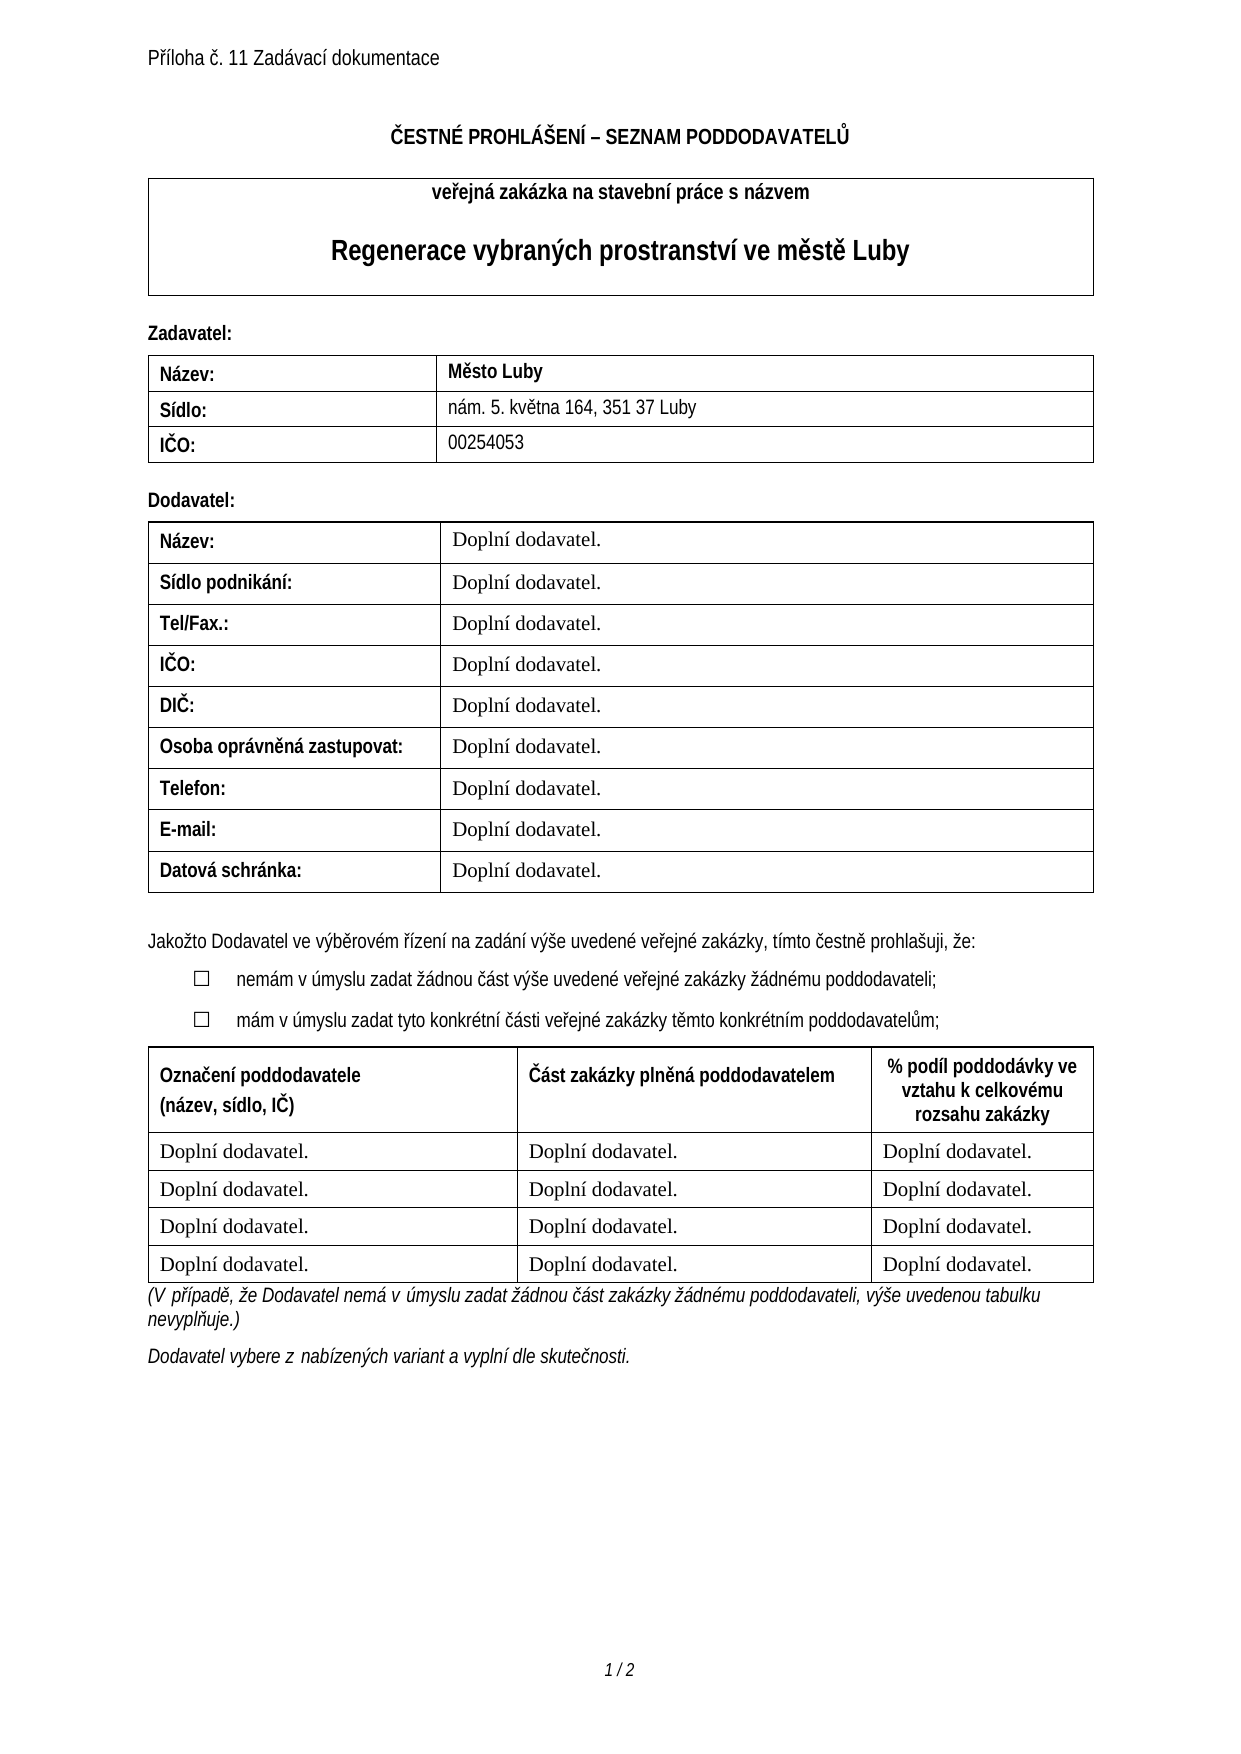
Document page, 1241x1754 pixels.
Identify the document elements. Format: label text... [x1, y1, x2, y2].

text Dodavatel: [148, 488, 1092, 512]
table_cell Osoba oprávněná zastupovat: [149, 728, 440, 768]
table_header Označení poddodavatele (název, sídlo, IČ) [149, 1048, 517, 1132]
table_header Část zakázky plněná poddodavatelem [518, 1048, 871, 1132]
table_cell [441, 769, 1093, 809]
text Dodavatel vybere z nabízených variant a vyplní dle skutečnosti. [148, 1344, 1092, 1368]
table_header % podíl poddodávky ve vztahu k celkovému rozsahu zakázky [872, 1048, 1093, 1132]
table_cell [518, 1208, 871, 1245]
table_header Název: [149, 356, 436, 391]
table_cell [518, 1133, 871, 1169]
table_cell Sídlo: [149, 392, 436, 426]
table_cell [149, 1208, 517, 1245]
table_cell [872, 1133, 1093, 1169]
table_cell Sídlo podnikání: [149, 564, 440, 604]
text mám v úmyslu zadat tyto konkrétní části veřejné zakázky těmto konkrétním poddodavatelům; [192, 1006, 1092, 1034]
table_cell [441, 728, 1093, 768]
table_header Město Luby [437, 356, 1093, 391]
table_cell [441, 564, 1093, 604]
table_cell [441, 810, 1093, 851]
table_header veřejná zakázka na stavební práce s názvem Regenerace vybraných prostranství ve městě Luby [149, 179, 1093, 295]
table_cell Datová schránka: [149, 852, 440, 892]
table_header [441, 523, 1093, 562]
table_cell E-mail: [149, 810, 440, 851]
table_cell [872, 1246, 1093, 1282]
text Zadavatel: [148, 321, 1092, 345]
table_cell [149, 1171, 517, 1207]
table_cell [441, 852, 1093, 892]
table_cell [441, 687, 1093, 727]
text Jakožto Dodavatel ve výběrovém řízení na zadání výše uvedené veřejné zakázky, tímto čestně prohlašuji, že: [148, 929, 1092, 953]
table_cell IČO: [149, 427, 436, 462]
table_cell nám. 5. května 164, 351 37 Luby [437, 392, 1093, 426]
table_cell [872, 1208, 1093, 1245]
text (V případě, že Dodavatel nemá v úmyslu zadat žádnou část zakázky žádnému poddodavateli, výše uvedenou tabulku nevyplňuje.) [148, 1283, 1092, 1331]
table_cell IČO: [149, 646, 440, 686]
table_cell [149, 1246, 517, 1282]
table_cell [518, 1246, 871, 1282]
table_cell DIČ: [149, 687, 440, 727]
table_cell [149, 1133, 517, 1169]
table_cell Tel/Fax.: [149, 605, 440, 645]
table_cell [872, 1171, 1093, 1207]
table_cell Telefon: [149, 769, 440, 809]
text Čestné prohlášení – Seznam poddodavatelů [148, 124, 1092, 149]
table_cell [518, 1171, 871, 1207]
table_header Název: [149, 523, 440, 562]
table_cell [441, 646, 1093, 686]
table_cell 00254053 [437, 427, 1093, 462]
table_cell [441, 605, 1093, 645]
text nemám v úmyslu zadat žádnou část výše uvedené veřejné zakázky žádnému poddodavateli; [192, 964, 1092, 993]
